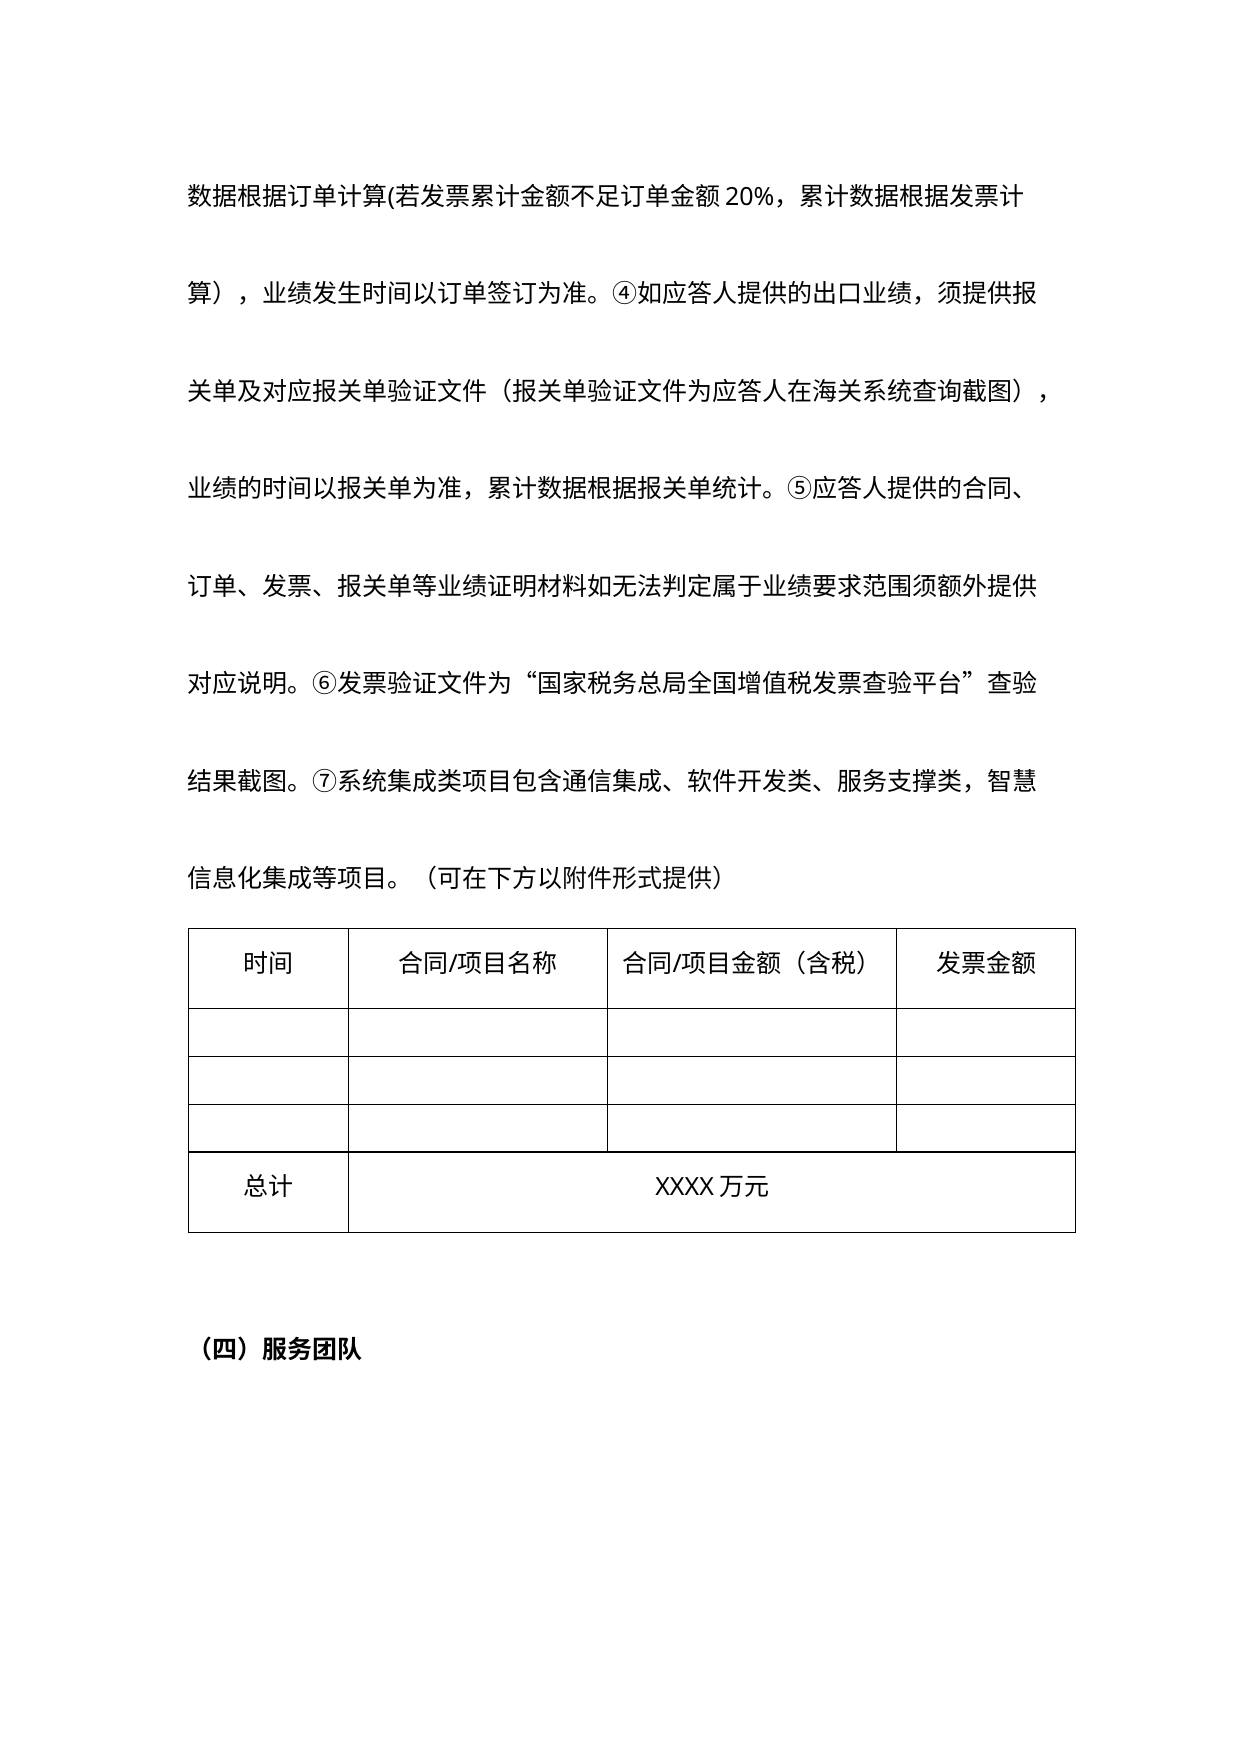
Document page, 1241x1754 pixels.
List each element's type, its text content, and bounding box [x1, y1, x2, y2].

text （四）服务团队 [187, 1315, 1053, 1380]
table_header 发票金额 [897, 929, 1075, 1008]
table_header 合同/项目金额（含税） [608, 929, 896, 1008]
table_cell [608, 1105, 896, 1151]
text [187, 162, 1053, 909]
table_cell 总计 [189, 1153, 348, 1232]
table_cell [897, 1057, 1075, 1103]
table_cell [897, 1105, 1075, 1151]
table_cell [608, 1057, 896, 1103]
table_cell [349, 1105, 607, 1151]
table_cell [189, 1105, 348, 1151]
table_cell [897, 1009, 1075, 1056]
table_cell [189, 1057, 348, 1103]
table_cell XXXX万元 [349, 1153, 1075, 1232]
table_cell [349, 1057, 607, 1103]
table_header 合同/项目名称 [349, 929, 607, 1008]
table_cell [608, 1009, 896, 1056]
table_cell [189, 1009, 348, 1056]
table_cell [349, 1009, 607, 1056]
table_header 时间 [189, 929, 348, 1008]
